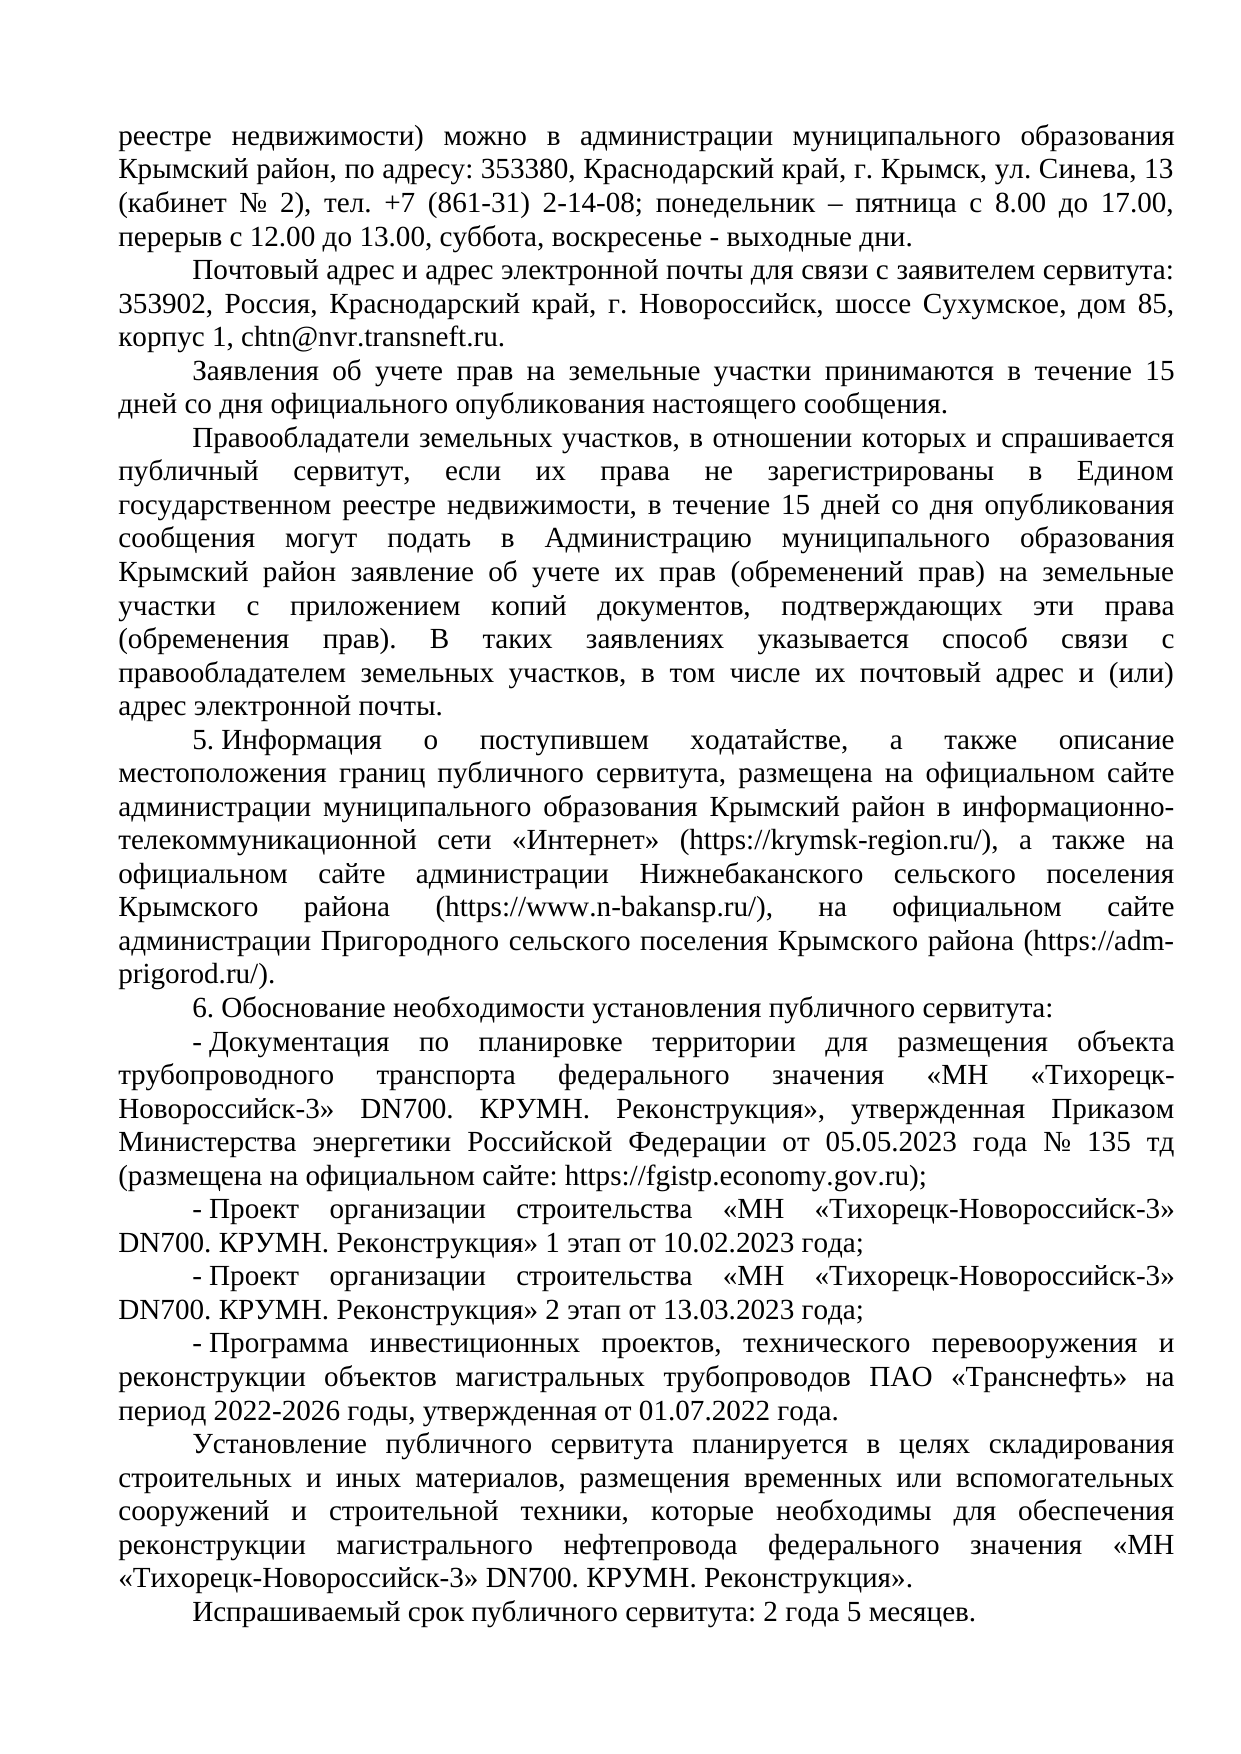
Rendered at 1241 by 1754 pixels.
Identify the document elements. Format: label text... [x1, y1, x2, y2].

list - Программа инвестиционных проектов, технического перевооружения и реконструкции объектов магистральных трубопроводов ПАО «Транснефть» на период 2022-2026 годы, утвержденная от 01.07.2022 года. [118, 1326, 1175, 1426]
list Правообладатели земельных участков, в отношении которых и спрашивается публичный сервитут, если их права не зарегистрированы в Едином государственном реестре недвижимости, в течение 15 дней со дня опубликования сообщения могут подать в Администрацию муниципального образования Крымский район заявление об учете их прав (обременений прав) на земельные участки с приложением копий документов, подтверждающих эти права (обременения прав). В таких заявлениях указывается способ связи с правообладателем земельных участков, в том числе их почтовый адрес и (или) адрес электронной почты. [118, 420, 1175, 722]
list - Документация по планировке территории для размещения объекта трубопроводного транспорта федерального значения «МН «Тихорецк-Новороссийск-3» DN700. КРУМН. Реконструкция», утвержденная Приказом Министерства энергетики Российской Федерации от 05.05.2023 года № 135 тд (размещена на официальном сайте: https://fgistp.economy.gov.ru); [118, 1024, 1175, 1191]
list Заявления об учете прав на земельные участки принимаются в течение 15 дней со дня официального опубликования настоящего сообщения. [118, 353, 1175, 420]
list - Проект организации строительства «МН «Тихорецк-Новороссийск-3» DN700. КРУМН. Реконструкция» 1 этап от 10.02.2023 года; [118, 1191, 1175, 1258]
list Испрашиваемый срок публичного сервитута: 2 года 5 месяцев. [118, 1594, 1175, 1627]
list - Проект организации строительства «МН «Тихорецк-Новороссийск-3» DN700. КРУМН. Реконструкция» 2 этап от 13.03.2023 года; [118, 1258, 1175, 1326]
list Почтовый адрес и адрес электронной почты для связи с заявителем сервитута: 353902, Россия, Краснодарский край, г. Новороссийск, шоссе Сухумское, дом 85, корпус 1, chtn@nvr.transneft.ru. [118, 252, 1175, 353]
list Установление публичного сервитута планируется в целях складирования строительных и иных материалов, размещения временных или вспомогательных сооружений и строительной техники, которые необходимы для обеспечения реконструкции магистрального нефтепровода федерального значения «МН «Тихорецк-Новороссийск-3» DN700. КРУМН. Реконструкция». [118, 1426, 1175, 1594]
list 6. Обоснование необходимости установления публичного сервитута: [118, 990, 1175, 1024]
list 5. Информация о поступившем ходатайстве, а также описание местоположения границ публичного сервитута, размещена на официальном сайте администрации муниципального образования Крымский район в информационно-телекоммуникационной сети «Интернет» (https://krymsk-region.ru/), а также на официальном сайте администрации Нижнебаканского сельского поселения Крымского района (https://www.n-bakansp.ru/), на официальном сайте администрации Пригородного сельского поселения Крымского района (https://adm-prigorod.ru/). [118, 722, 1175, 990]
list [118, 118, 1175, 252]
